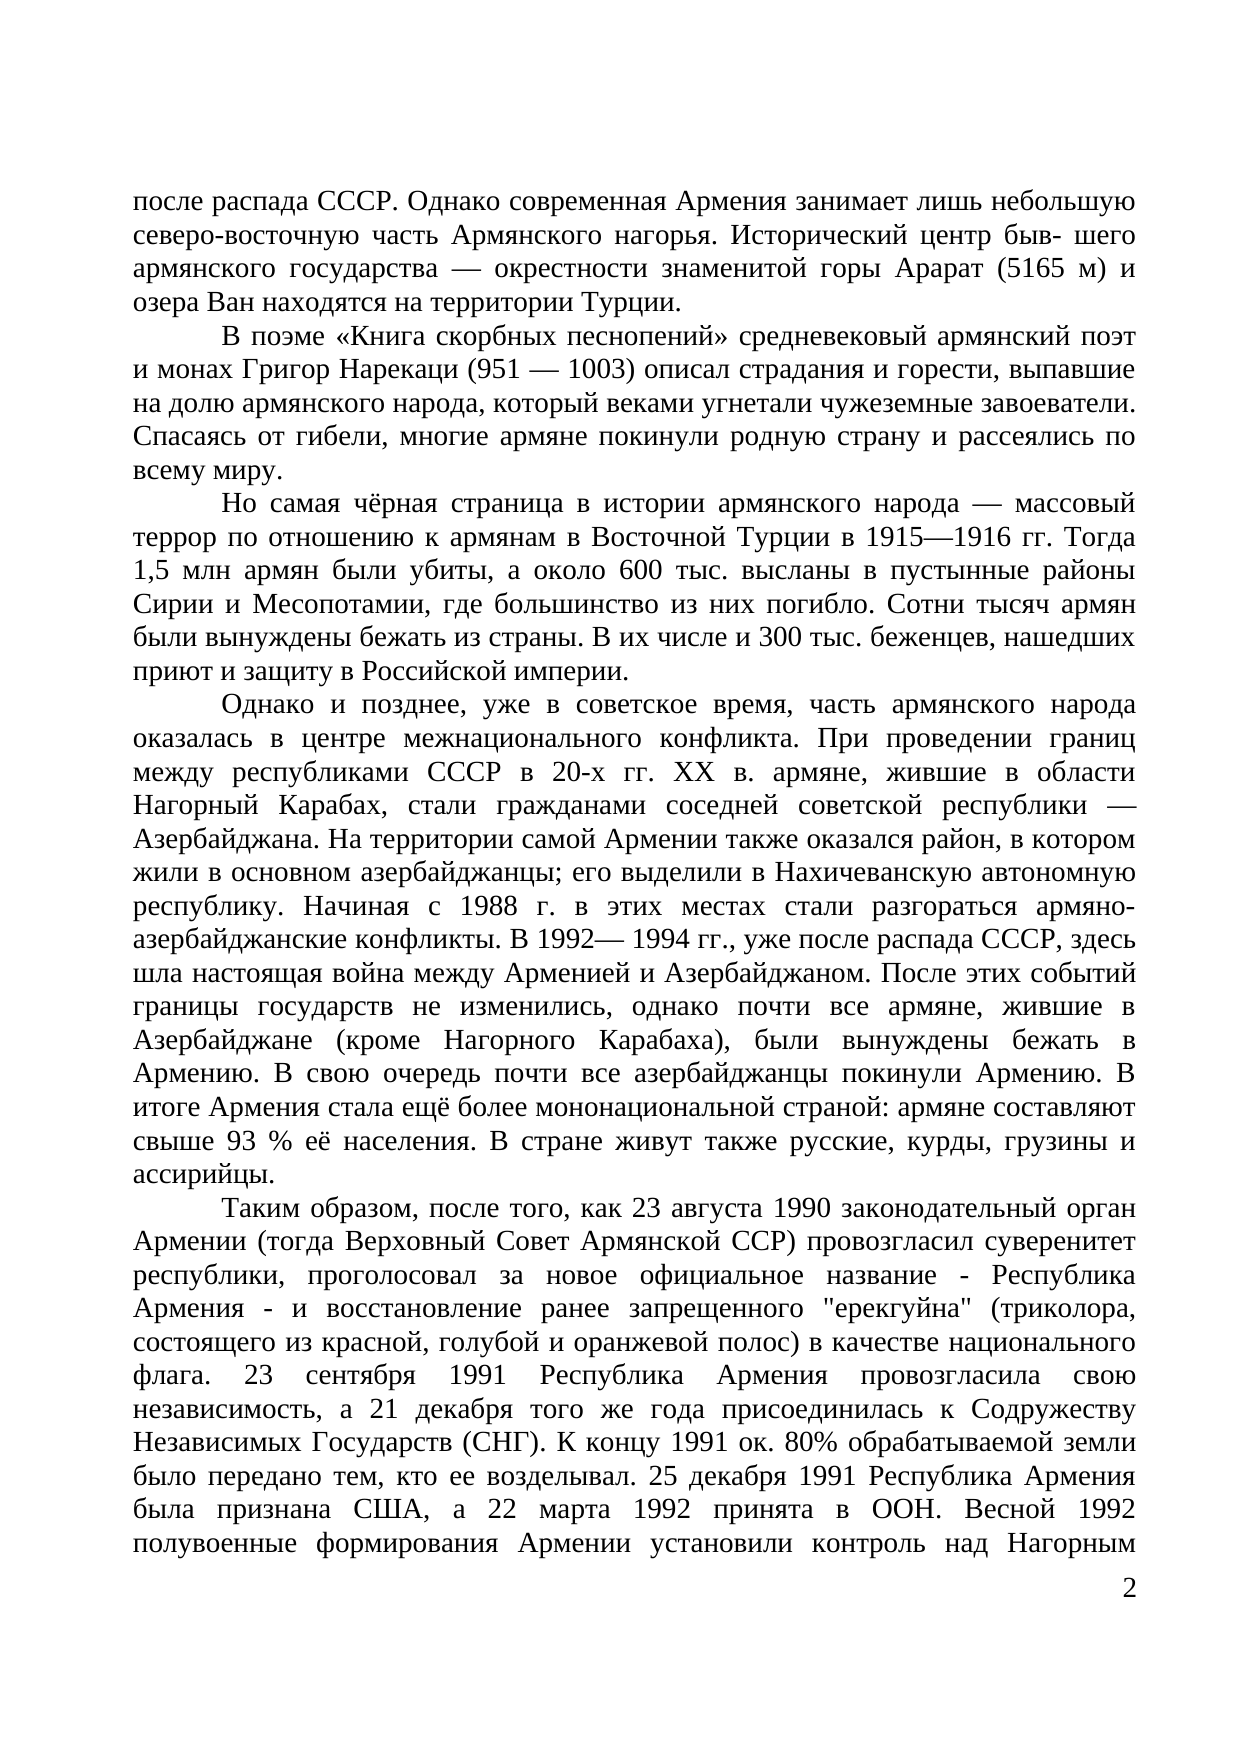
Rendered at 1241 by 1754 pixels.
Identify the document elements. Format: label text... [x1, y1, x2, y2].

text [133, 183, 1137, 318]
text В поэме «Книга скорбных песнопений» средневековый армянский поэт и монах Григор Нарекаци (951 — 1003) описал страдания и горести, выпавшие на долю армянского народа, который веками угнетали чужеземные завоеватели. Спасаясь от гибели, многие армяне покинули родную страну и рассеялись по всему миру. [133, 318, 1137, 485]
text Но самая чёрная страница в истории армянского народа — массовый террор по отношению к армянам в Восточной Турции в 1915—1916 гг. Тогда 1,5 млн армян были убиты, а около 600 тыс. высланы в пустынные районы Сирии и Месопотамии, где большинство из них погибло. Сотни тысяч армян были вынуждены бежать из страны. В их числе и 300 тыс. беженцев, нашедших приют и защиту в Российской империи. [133, 485, 1137, 687]
text Однако и позднее, уже в советское время, часть армянского народа оказалась в центре межнационального конфликта. При проведении границ между республиками СССР в 20-х гг. XX в. армяне, жившие в области Нагорный Карабах, стали гражданами соседней советской республики — Азербайджана. На территории самой Армении также оказался район, в котором жили в основном азербайджанцы; его выделили в Нахичеванскую автономную республику. Начиная с 1988 г. в этих местах стали разгораться армяно-азербайджанские конфликты. В 1992— 1994 гг., уже после распада СССР, здесь шла настоящая война между Арменией и Азербайджаном. После этих событий границы государств не изменились, однако почти все армяне, жившие в Азербайджане (кроме Нагорного Карабаха), были вынуждены бежать в Армению. В свою очередь почти все азербайджанцы покинули Армению. В итоге Армения стала ещё более мононациональной страной: армяне составляют свыше 93 % её населения. В стране живут также русские, курды, грузины и ассирийцы. [133, 687, 1137, 1190]
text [133, 1190, 1137, 1559]
